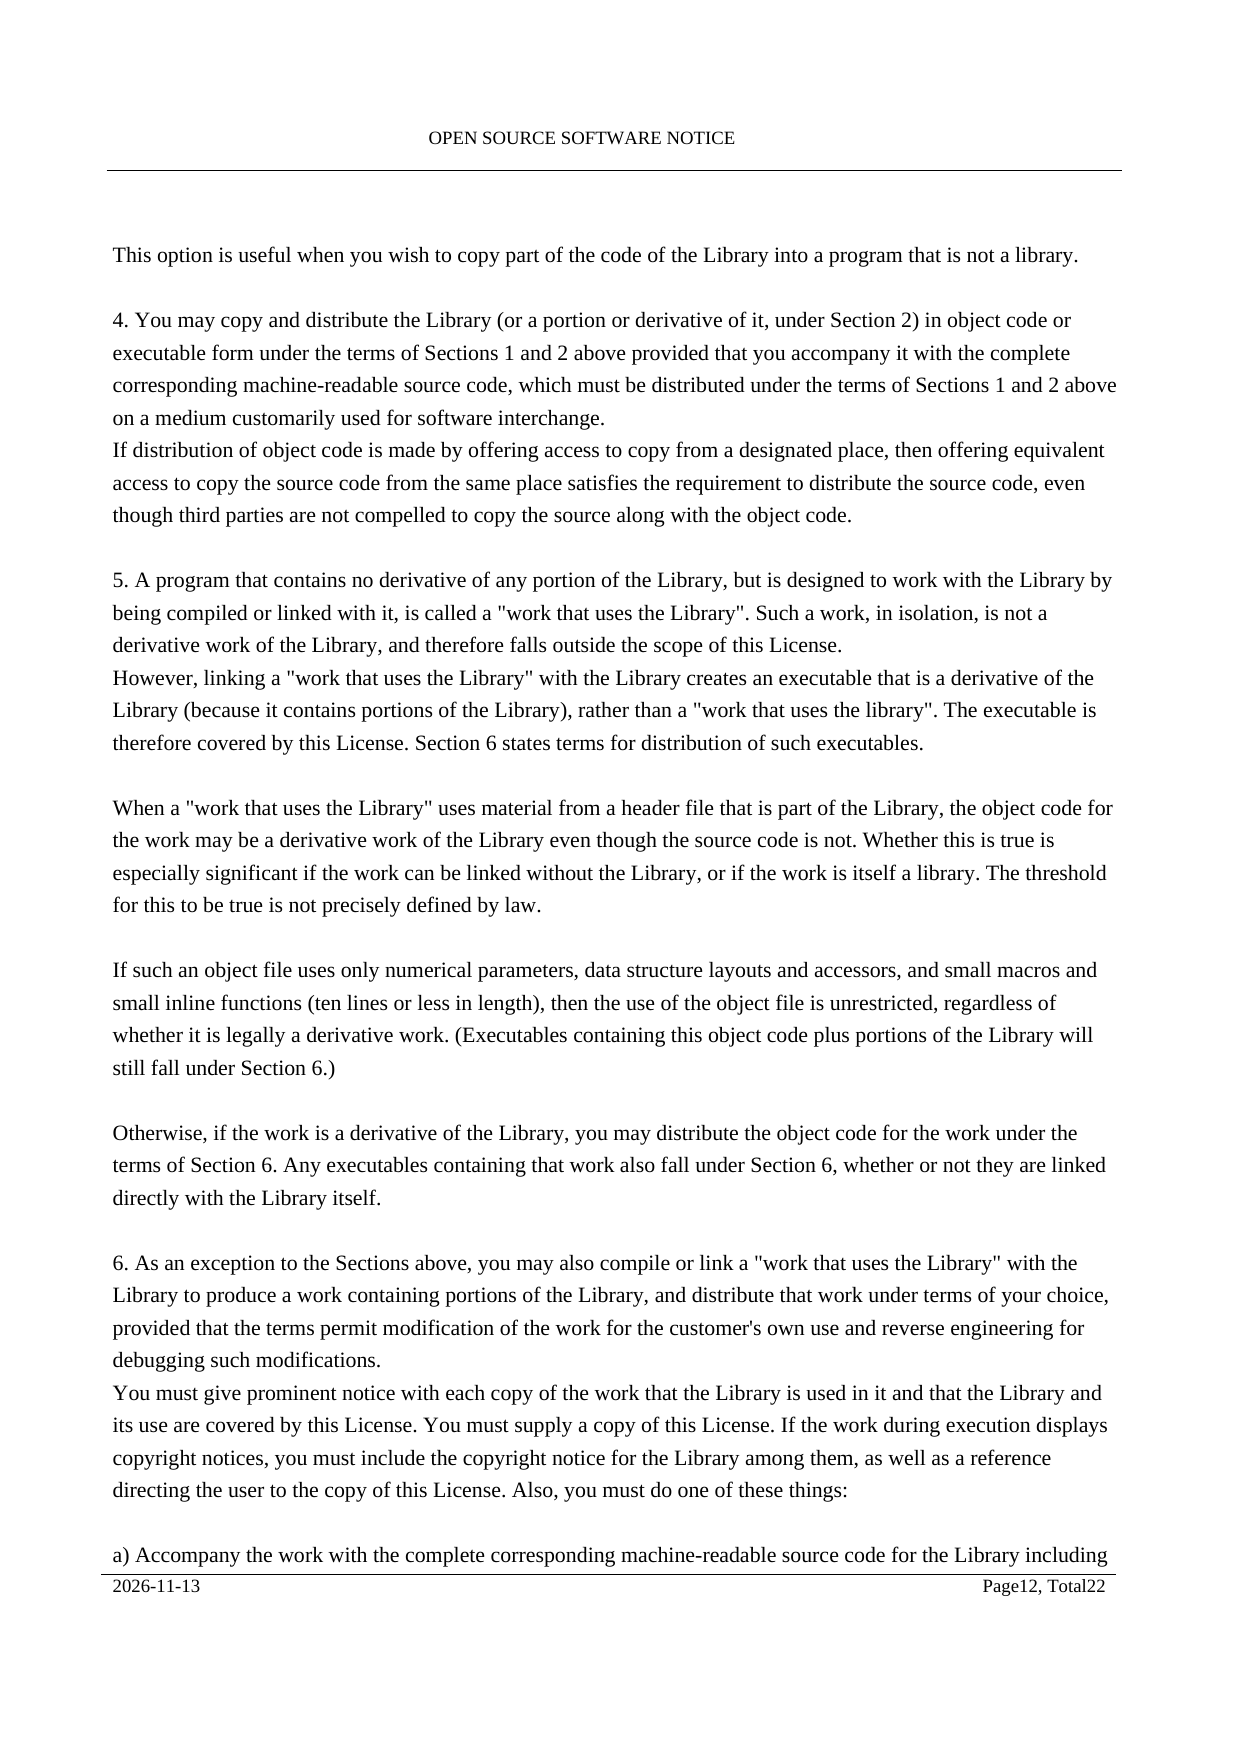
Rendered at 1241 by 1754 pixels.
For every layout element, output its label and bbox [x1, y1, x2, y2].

text [112, 206, 1128, 1571]
